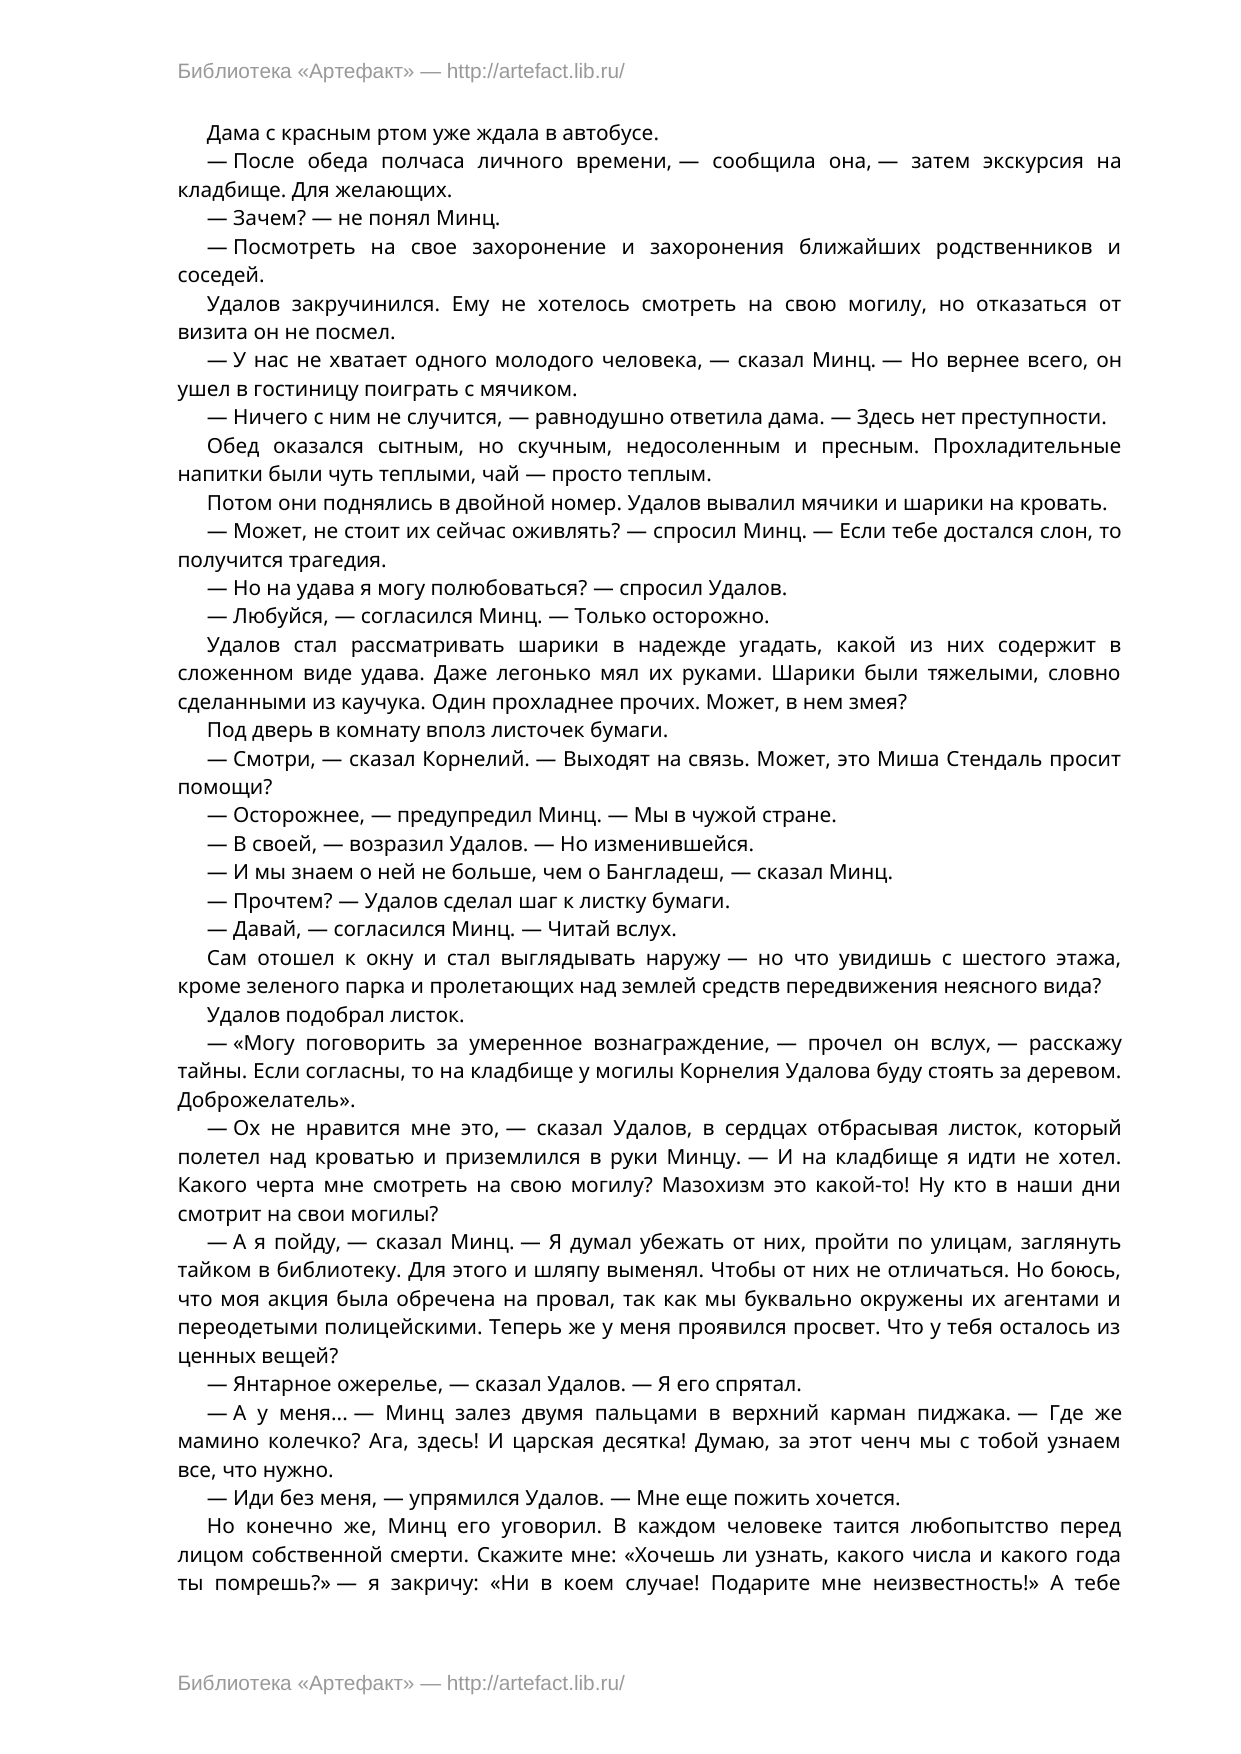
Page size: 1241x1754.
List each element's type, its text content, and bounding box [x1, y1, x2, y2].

text — Ничего с ним не случится, — равнодушно ответила дама. — Здесь нет преступности. [177, 402, 1122, 431]
text Дама с красным ртом уже ждала в автобусе. [177, 118, 1122, 147]
text — Янтарное ожерелье, — сказал Удалов. — Я его спрятал. [177, 1369, 1122, 1398]
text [177, 1512, 1122, 1597]
text — Давай, — согласился Минц. — Читай вслух. [177, 914, 1122, 943]
text Удалов стал рассматривать шарики в надежде угадать, какой из них содержит в сложенном виде удава. Даже легонько мял их руками. Шарики были тяжелыми, словно сделанными из каучука. Один прохладнее прочих. Может, в нем змея? [177, 630, 1122, 715]
text Сам отошел к окну и стал выглядывать наружу — но что увидишь с шестого этажа, кроме зеленого парка и пролетающих над землей средств передвижения неясного вида? [177, 943, 1122, 1000]
text — Посмотреть на свое захоронение и захоронения ближайших родственников и соседей. [177, 232, 1122, 289]
text — Иди без меня, — упрямился Удалов. — Мне еще пожить хочется. [177, 1483, 1122, 1512]
text Потом они поднялись в двойной номер. Удалов вывалил мячики и шарики на кровать. [177, 488, 1122, 516]
text Удалов подобрал листок. [177, 1000, 1122, 1028]
text — А я пойду, — сказал Минц. — Я думал убежать от них, пройти по улицам, заглянуть тайком в библиотеку. Для этого и шляпу выменял. Чтобы от них не отличаться. Но боюсь, что моя акция была обречена на провал, так как мы буквально окружены их агентами и переодетыми полицейскими. Теперь же у меня проявился просвет. Что у тебя осталось из ценных вещей? [177, 1227, 1122, 1369]
text — Может, не стоит их сейчас оживлять? — спросил Минц. — Если тебе достался слон, то получится трагедия. [177, 516, 1122, 573]
text — Но на удава я могу полюбоваться? — спросил Удалов. [177, 573, 1122, 602]
text Удалов закручинился. Ему не хотелось смотреть на свою могилу, но отказаться от визита он не посмел. [177, 289, 1122, 346]
text Обед оказался сытным, но скучным, недосоленным и пресным. Прохладительные напитки были чуть теплыми, чай — просто теплым. [177, 431, 1122, 488]
text — У нас не хватает одного молодого человека, — сказал Минц. — Но вернее всего, он ушел в гостиницу поиграть с мячиком. [177, 346, 1122, 402]
text — А у меня... — Минц залез двумя пальцами в верхний карман пиджака. — Где же мамино колечко? Ага, здесь! И царская десятка! Думаю, за этот ченч мы с тобой узнаем все, что нужно. [177, 1398, 1122, 1483]
text — Прочтем? — Удалов сделал шаг к листку бумаги. [177, 886, 1122, 914]
text — В своей, — возразил Удалов. — Но изменившейся. [177, 829, 1122, 857]
text — После обеда полчаса личного времени, — сообщила она, — затем экскурсия на кладбище. Для желающих. [177, 147, 1122, 203]
text — Ох не нравится мне это, — сказал Удалов, в сердцах отбрасывая листок, который полетел над кроватью и приземлился в руки Минцу. — И на кладбище я идти не хотел. Какого черта мне смотреть на свою могилу? Мазохизм это какой-то! Ну кто в наши дни смотрит на свои могилы? [177, 1113, 1122, 1227]
text — Смотри, — сказал Корнелий. — Выходят на связь. Может, это Миша Стендаль просит помощи? [177, 744, 1122, 801]
text — Зачем? — не понял Минц. [177, 203, 1122, 232]
text — «Могу поговорить за умеренное вознаграждение, — прочел он вслух, — расскажу тайны. Если согласны, то на кладбище у могилы Корнелия Удалова буду стоять за деревом. Доброжелатель». [177, 1028, 1122, 1113]
text — Осторожнее, — предупредил Минц. — Мы в чужой стране. [177, 801, 1122, 829]
text — И мы знаем о ней не больше, чем о Бангладеш, — сказал Минц. [177, 857, 1122, 886]
text Под дверь в комнату вполз листочек бумаги. [177, 715, 1122, 744]
text — Любуйся, — согласился Минц. — Только осторожно. [177, 602, 1122, 630]
